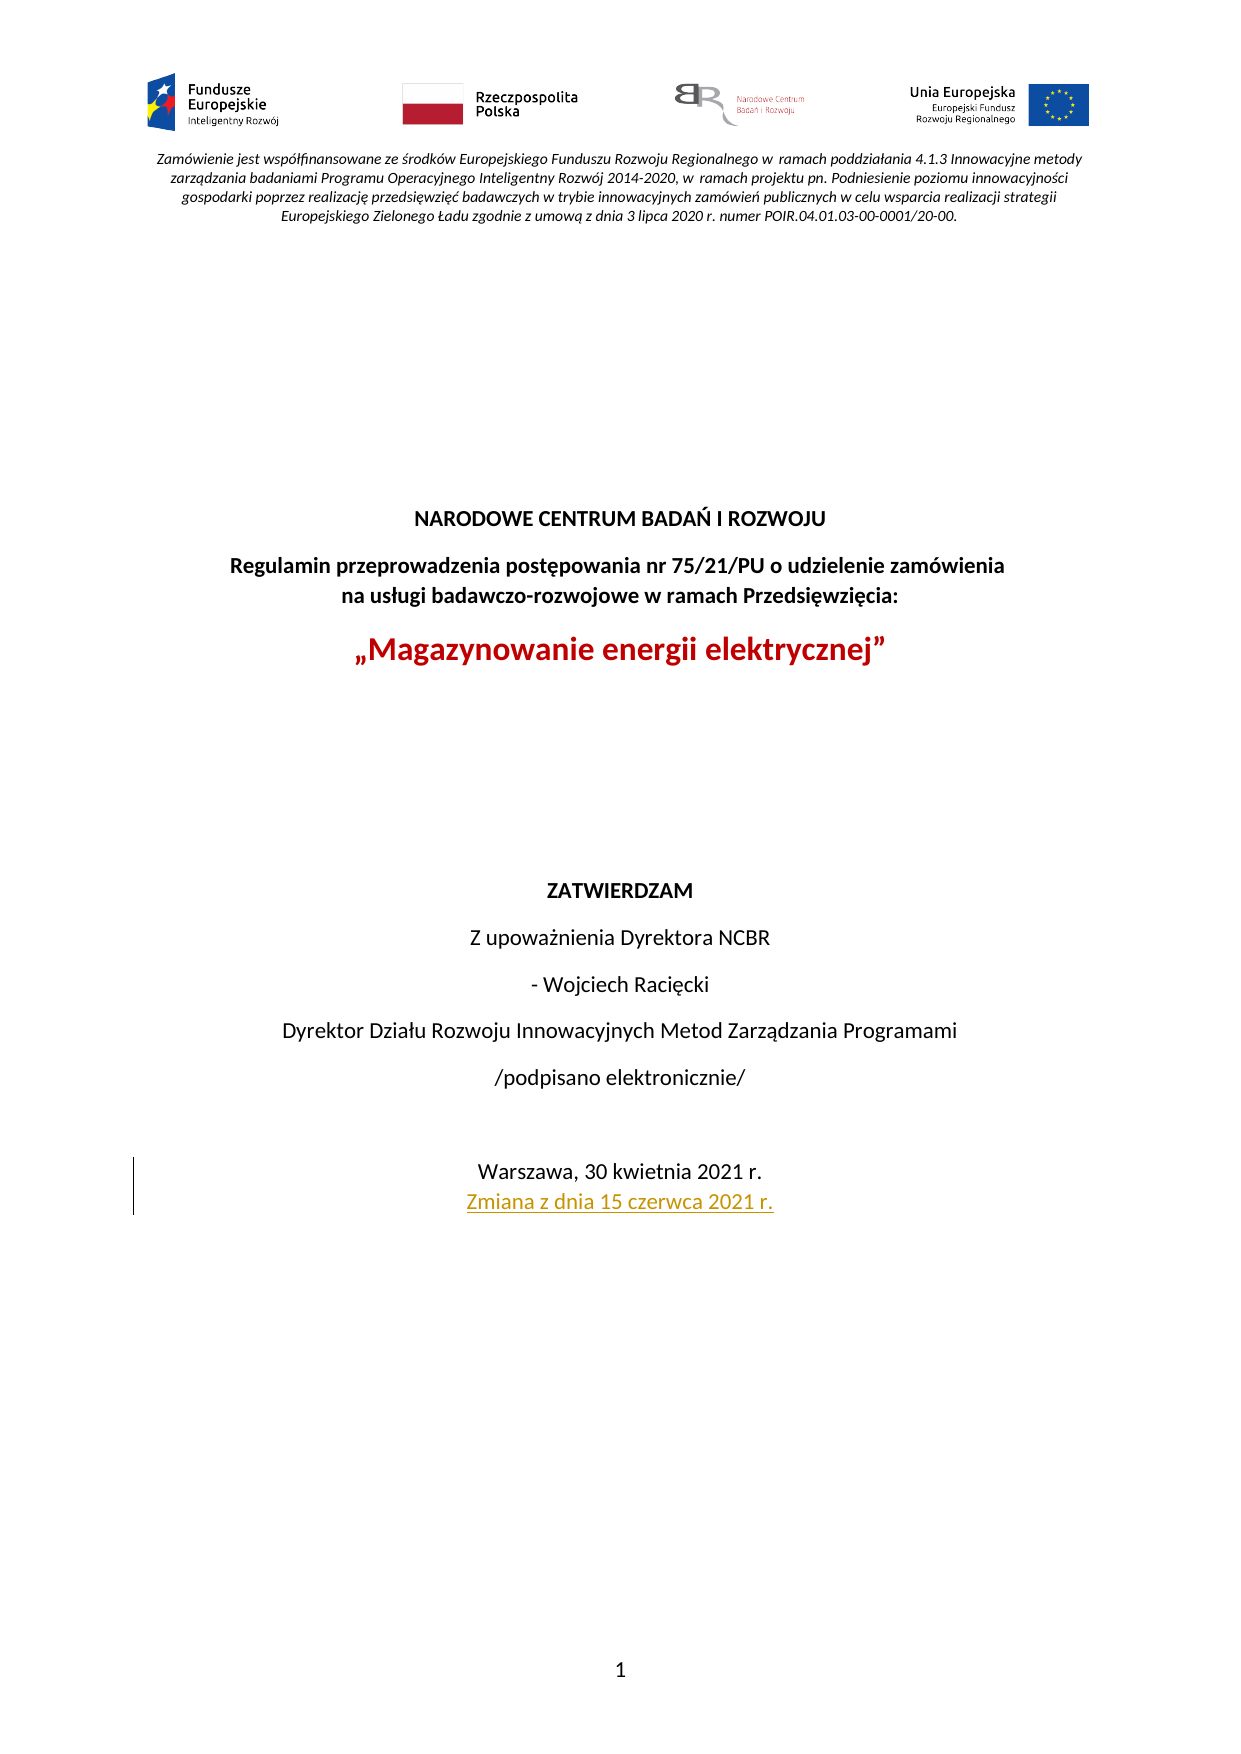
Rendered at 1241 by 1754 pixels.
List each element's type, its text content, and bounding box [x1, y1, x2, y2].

text Regulamin przeprowadzenia postępowania nr 75/21/PU o udzielenie zamówienia na usługi badawczo-rozwojowe w ramach Przedsięwzięcia: [148, 551, 1093, 609]
text Warszawa, 30 kwietnia 2021 r. [148, 1157, 1093, 1215]
text - Wojciech Racięcki [148, 970, 1093, 998]
text ZATWIERDZAM [148, 876, 1093, 904]
text Dyrektor Działu Rozwoju Innowacyjnych Metod Zarządzania Programami [148, 1017, 1093, 1044]
text NARODOWE CENTRUM BADAŃ I ROZWOJU [148, 504, 1093, 532]
picture [147, 73, 1089, 131]
text „Magazynowanie energii elektrycznej” [148, 628, 1093, 668]
text /podpisano elektronicznie/ [148, 1063, 1093, 1091]
text Z upoważnienia Dyrektora NCBR [148, 923, 1093, 951]
